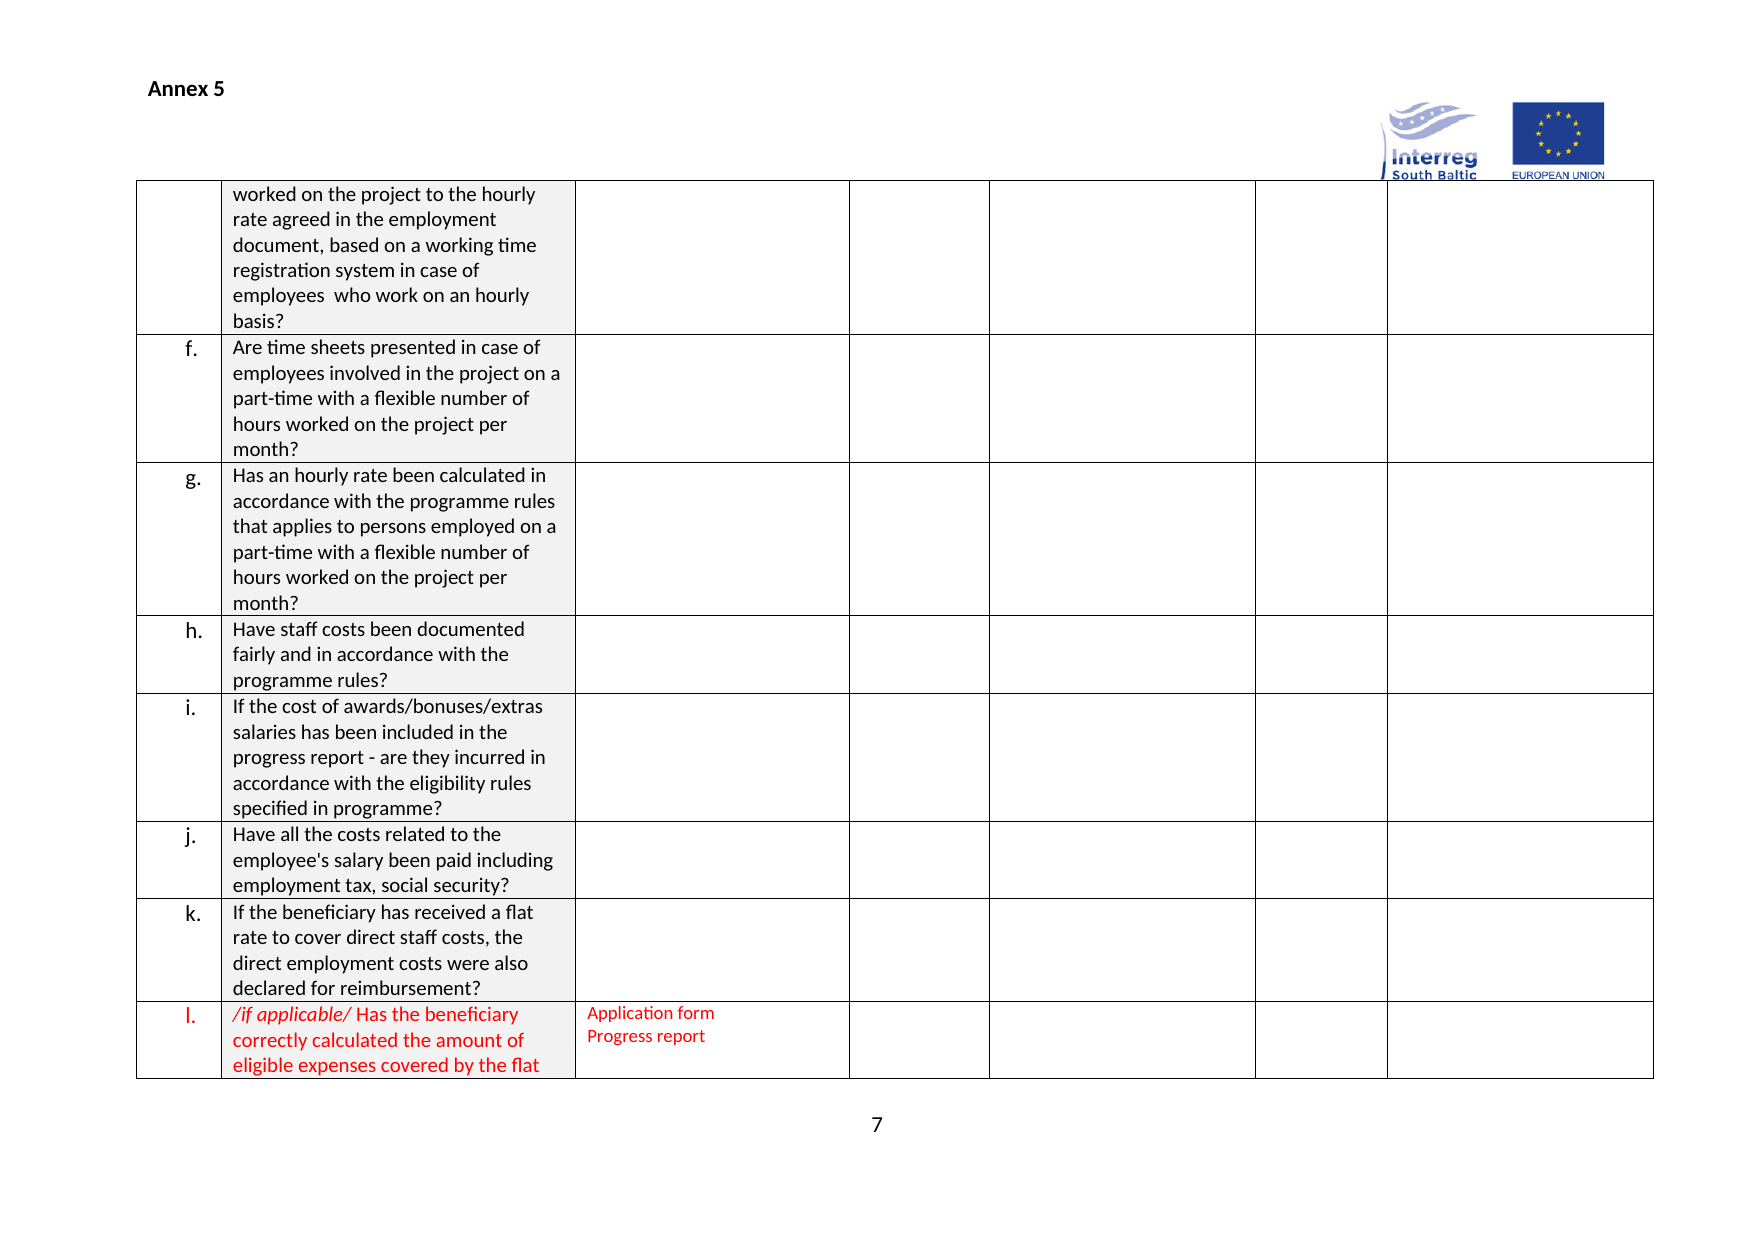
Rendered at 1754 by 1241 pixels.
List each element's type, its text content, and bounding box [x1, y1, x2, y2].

table_cell If the beneficiary has received a flat rate to cover direct staff costs, the direct employment costs were also declared for reimbursement? [222, 899, 575, 1001]
table_cell [850, 463, 989, 615]
table_cell [1388, 463, 1653, 615]
table_cell [1388, 694, 1653, 821]
table_cell [1388, 822, 1653, 898]
table_cell [990, 822, 1255, 898]
table_cell [576, 899, 849, 1001]
table_cell [850, 899, 989, 1001]
table_cell [137, 822, 221, 898]
table_cell [1388, 899, 1653, 1001]
table_cell [850, 1002, 989, 1078]
table_cell [1256, 694, 1387, 821]
table_cell [1256, 463, 1387, 615]
table_cell [1388, 1002, 1653, 1078]
table_cell [576, 822, 849, 898]
table_cell Are time sheets presented in case of employees involved in the project on a part-time with a flexible number of hours worked on the project per month? [222, 335, 575, 462]
table_cell [576, 694, 849, 821]
table_cell [137, 335, 221, 462]
table_cell Have all the costs related to the employee's salary been paid including employment tax, social security? [222, 822, 575, 898]
table_cell [990, 694, 1255, 821]
table_cell [137, 463, 221, 615]
table_cell [576, 463, 849, 615]
table_cell Has an hourly rate been calculated in accordance with the programme rules that applies to persons employed on a part-time with a flexible number of hours worked on the project per month? [222, 463, 575, 615]
table_cell [1388, 335, 1653, 462]
table_cell [576, 181, 849, 333]
table_cell [850, 335, 989, 462]
table_cell [1256, 181, 1387, 333]
table_cell [990, 463, 1255, 615]
table_cell [576, 616, 849, 692]
table_cell Application form Progress report [576, 1002, 849, 1078]
table_cell [1256, 335, 1387, 462]
table_cell [137, 694, 221, 821]
table_cell [850, 822, 989, 898]
table_cell [990, 1002, 1255, 1078]
table_cell [137, 1002, 221, 1078]
table_cell If the cost of awards/bonuses/extras salaries has been included in the progress report - are they incurred in accordance with the eligibility rules specified in programme? [222, 694, 575, 821]
table_cell [990, 616, 1255, 692]
picture [1379, 101, 1605, 180]
table_cell [850, 694, 989, 821]
table_cell [576, 335, 849, 462]
table_cell [990, 181, 1255, 333]
table_cell [1256, 616, 1387, 692]
table_cell [137, 899, 221, 1001]
table_cell [137, 616, 221, 692]
table_cell [1256, 899, 1387, 1001]
table_cell [1256, 1002, 1387, 1078]
table_cell [850, 181, 989, 333]
table_cell Have staff costs been documented fairly and in accordance with the programme rules? [222, 616, 575, 692]
table_cell [1388, 181, 1653, 333]
table_cell [990, 335, 1255, 462]
table_cell [990, 899, 1255, 1001]
table_cell [137, 181, 221, 333]
table_cell [850, 616, 989, 692]
table_cell [1256, 822, 1387, 898]
table_cell [1388, 616, 1653, 692]
